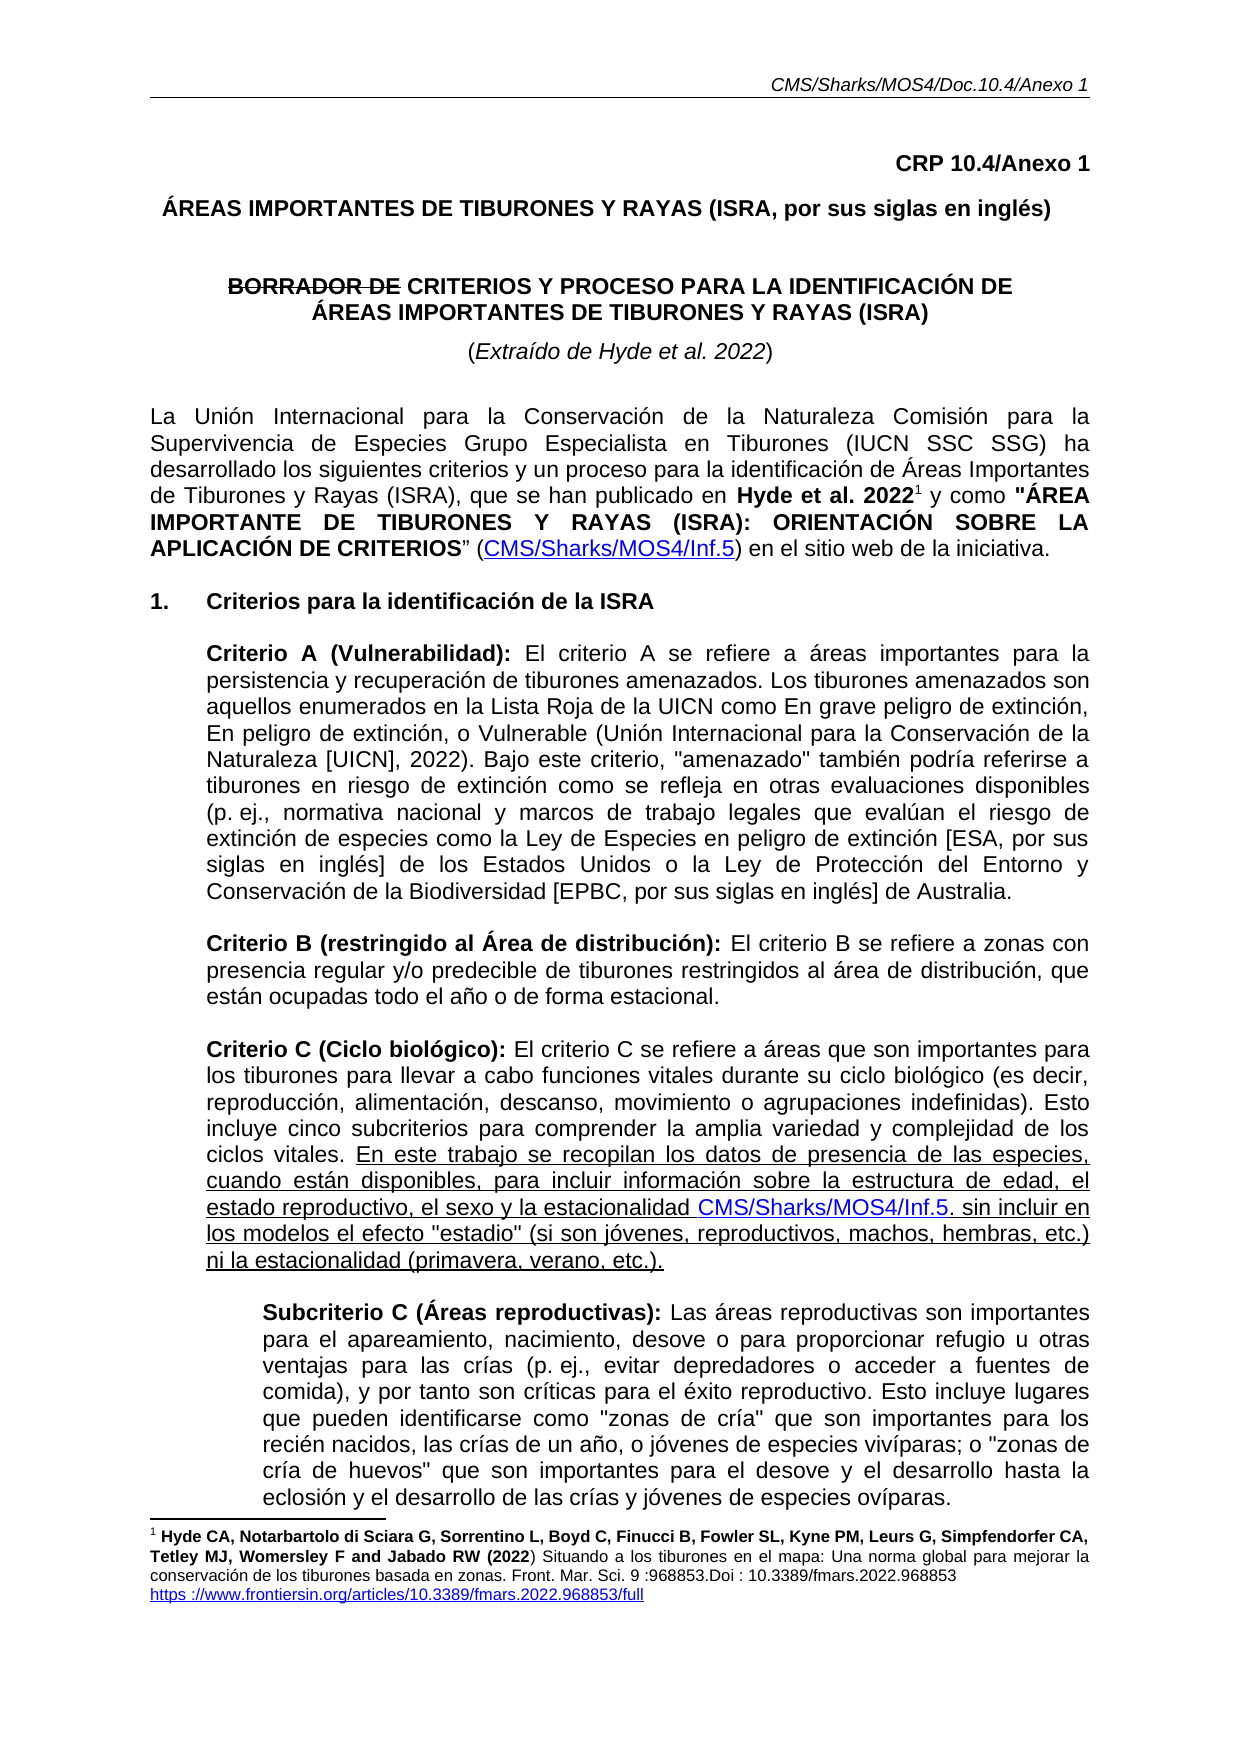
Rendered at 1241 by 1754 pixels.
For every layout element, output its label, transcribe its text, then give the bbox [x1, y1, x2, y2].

text Subcriterio C (Áreas reproductivas): Las áreas reproductivas son importantes para el apareamiento, nacimiento, desove o para proporcionar refugio u otras ventajas para las crías (p. ej., evitar depredadores o acceder a fuentes de comida), y por tanto son críticas para el éxito reproductivo. Esto incluye lugares que pueden identificarse como "zonas de cría" que son importantes para los recién nacidos, las crías de un año, o jóvenes de especies vivíparas; o "zonas de cría de huevos" que son importantes para el desove y el desarrollo hasta la eclosión y el desarrollo de las crías y jóvenes de especies ovíparas. [262, 1299, 1090, 1510]
text ÁREAS IMPORTANTES DE TIBURONES Y RAYAS (ISRA) [150, 299, 1090, 326]
text BORRADOR DE CRITERIOS Y PROCESO PARA LA IDENTIFICACIÓN DE [150, 273, 1090, 299]
text ÁREAS IMPORTANTES DE TIBURONES Y RAYAS (ISRA, por sus siglas en inglés) [150, 195, 1063, 221]
text CRP 10.4/Anexo 1 [150, 150, 1090, 176]
text Criterio A (Vulnerabilidad): El criterio A se refiere a áreas importantes para la persistencia y recuperación de tiburones amenazados. Los tiburones amenazados son aquellos enumerados en la Lista Roja de la UICN como En grave peligro de extinción, En peligro de extinción, o Vulnerable (Unión Internacional para la Conservación de la Naturaleza [UICN], 2022). Bajo este criterio, "amenazado" también podría referirse a tiburones en riesgo de extinción como se refleja en otras evaluaciones disponibles (p. ej., normativa nacional y marcos de trabajo legales que evalúan el riesgo de extinción de especies como la Ley de Especies en peligro de extinción [ESA, por sus siglas en inglés] de los Estados Unidos o la Ley de Protección del Entorno y Conservación de la Biodiversidad [EPBC, por sus siglas en inglés] de Australia. [206, 640, 1090, 904]
text La Unión Internacional para la Conservación de la Naturaleza Comisión para la Supervivencia de Especies Grupo Especialista en Tiburones (IUCN SSC SSG) ha desarrollado los siguientes criterios y un proceso para la identificación de Áreas Importantes de Tiburones y Rayas (ISRA), que se han publicado en Hyde et al. 2022 y como "ÁREA IMPORTANTE DE TIBURONES Y RAYAS (ISRA): ORIENTACIÓN SOBRE LA APLICACIÓN DE CRITERIOS” (CMS/Sharks/MOS4/Inf.5) en el sitio web de la iniciativa. [150, 403, 1090, 561]
text Criterio C (Ciclo biológico): El criterio C se refiere a áreas que son importantes para los tiburones para llevar a cabo funciones vitales durante su ciclo biológico (es decir, reproducción, alimentación, descanso, movimiento o agrupaciones indefinidas). Esto incluye cinco subcriterios para comprender la amplia variedad y complejidad de los ciclos vitales. En este trabajo se recopilan los datos de presencia de las especies, cuando están disponibles, para incluir información sobre la estructura de edad, el estado reproductivo, el sexo y la estacionalidad CMS/Sharks/MOS4/Inf.5. sin incluir en los modelos el efecto "estadio" (si son jóvenes, reproductivos, machos, hembras, etc.) ni la estacionalidad (primavera, verano, etc.). [206, 1036, 1090, 1190]
text (Extraído de Hyde et al. 2022) [150, 338, 1090, 364]
list Criterios para la identificación de la ISRA [150, 588, 1090, 614]
text Criterio B (restringido al Área de distribución): El criterio B se refiere a zonas con presencia regular y/o predecible de tiburones restringidos al área de distribución, que están ocupadas todo el año o de forma estacional. [206, 930, 1090, 1009]
